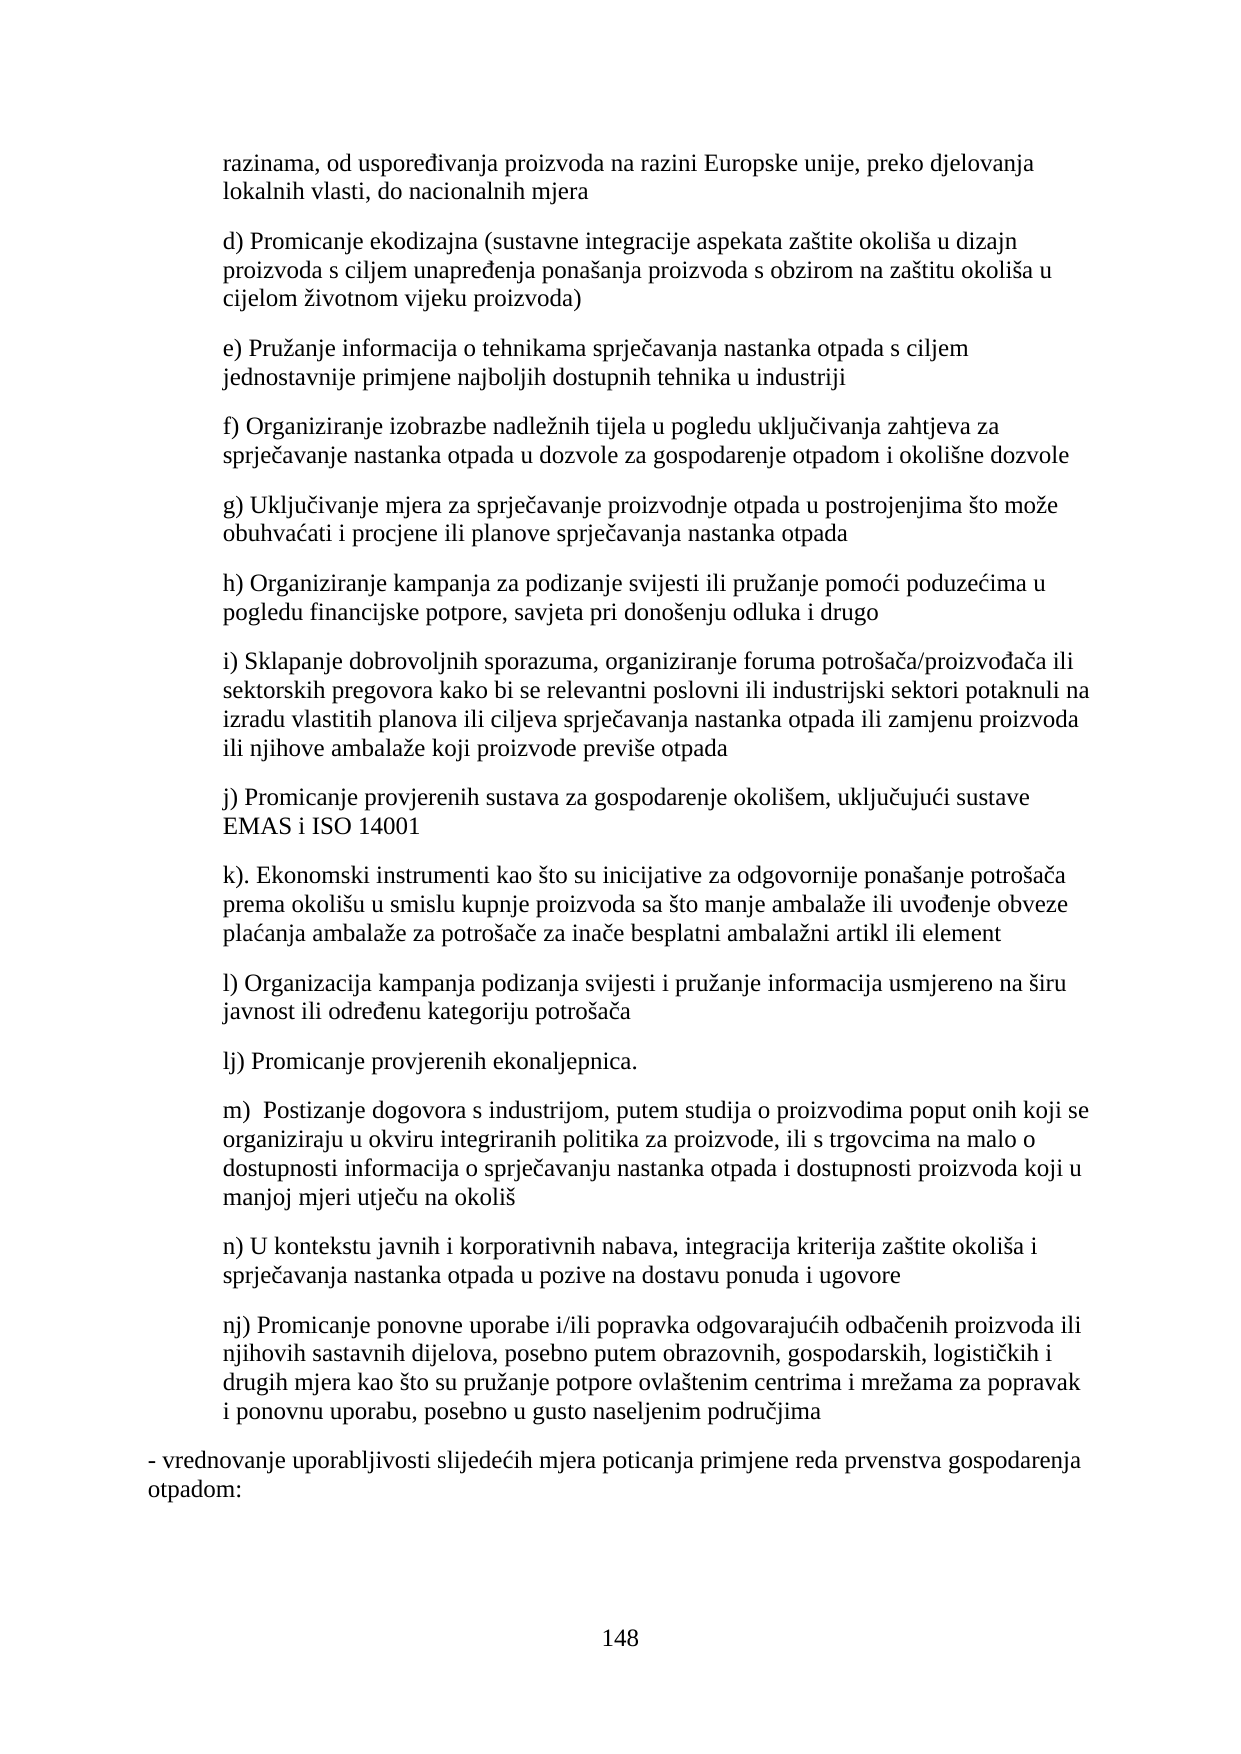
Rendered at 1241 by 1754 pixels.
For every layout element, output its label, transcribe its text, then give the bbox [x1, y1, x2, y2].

text j) Promicanje provjerenih sustava za gospodarenje okolišem, uključujući sustave EMAS i ISO 14001 [223, 782, 1093, 840]
text lj) Promicanje provjerenih ekonaljepnica. [223, 1046, 1093, 1075]
text h) Organiziranje kampanja za podizanje svijesti ili pružanje pomoći poduzećima u pogledu financijske potpore, savjeta pri donošenju odluka i drugo [223, 568, 1093, 626]
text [223, 148, 1093, 205]
text g) Uključivanje mjera za sprječavanje proizvodnje otpada u postrojenjima što može obuhvaćati i procjene ili planove sprječavanja nastanka otpada [223, 490, 1093, 547]
text nj) Promicanje ponovne uporabe i/ili popravka odgovarajućih odbačenih proizvoda ili njihovih sastavnih dijelova, posebno putem obrazovnih, gospodarskih, logističkih i drugih mjera kao što su pružanje potpore ovlaštenim centrima i mrežama za popravak i ponovnu uporabu, posebno u gusto naseljenim područjima [223, 1310, 1093, 1425]
text i) Sklapanje dobrovoljnih sporazuma, organiziranje foruma potrošača/proizvođača ili sektorskih pregovora kako bi se relevantni poslovni ili industrijski sektori potaknuli na izradu vlastitih planova ili ciljeva sprječavanja nastanka otpada ili zamjenu proizvoda ili njihove ambalaže koji proizvode previše otpada [223, 646, 1093, 761]
text n) U kontekstu javnih i korporativnih nabava, integracija kriterija zaštite okoliša i sprječavanja nastanka otpada u pozive na dostavu ponuda i ugovore [223, 1231, 1093, 1289]
text e) Pružanje informacija o tehnikama sprječavanja nastanka otpada s ciljem jednostavnije primjene najboljih dostupnih tehnika u industriji [223, 333, 1093, 391]
text l) Organizacija kampanja podizanja svijesti i pružanje informacija usmjereno na širu javnost ili određenu kategoriju potrošača [223, 968, 1093, 1025]
text k). Ekonomski instrumenti kao što su inicijative za odgovornije ponašanje potrošača prema okolišu u smislu kupnje proizvoda sa što manje ambalaže ili uvođenje obveze plaćanja ambalaže za potrošače za inače besplatni ambalažni artikl ili element [223, 861, 1093, 947]
text - vrednovanje uporabljivosti slijedećih mjera poticanja primjene reda prvenstva gospodarenja otpadom: [148, 1446, 1093, 1503]
text f) Organiziranje izobrazbe nadležnih tijela u pogledu uključivanja zahtjeva za sprječavanje nastanka otpada u dozvole za gospodarenje otpadom i okolišne dozvole [223, 411, 1093, 469]
text m) Postizanje dogovora s industrijom, putem studija o proizvodima poput onih koji se organiziraju u okviru integriranih politika za proizvode, ili s trgovcima na malo o dostupnosti informacija o sprječavanju nastanka otpada i dostupnosti proizvoda koji u manjoj mjeri utječu na okoliš [223, 1096, 1093, 1211]
text d) Promicanje ekodizajna (sustavne integracije aspekata zaštite okoliša u dizajn proizvoda s ciljem unapređenja ponašanja proizvoda s obzirom na zaštitu okoliša u cijelom životnom vijeku proizvoda) [223, 226, 1093, 312]
